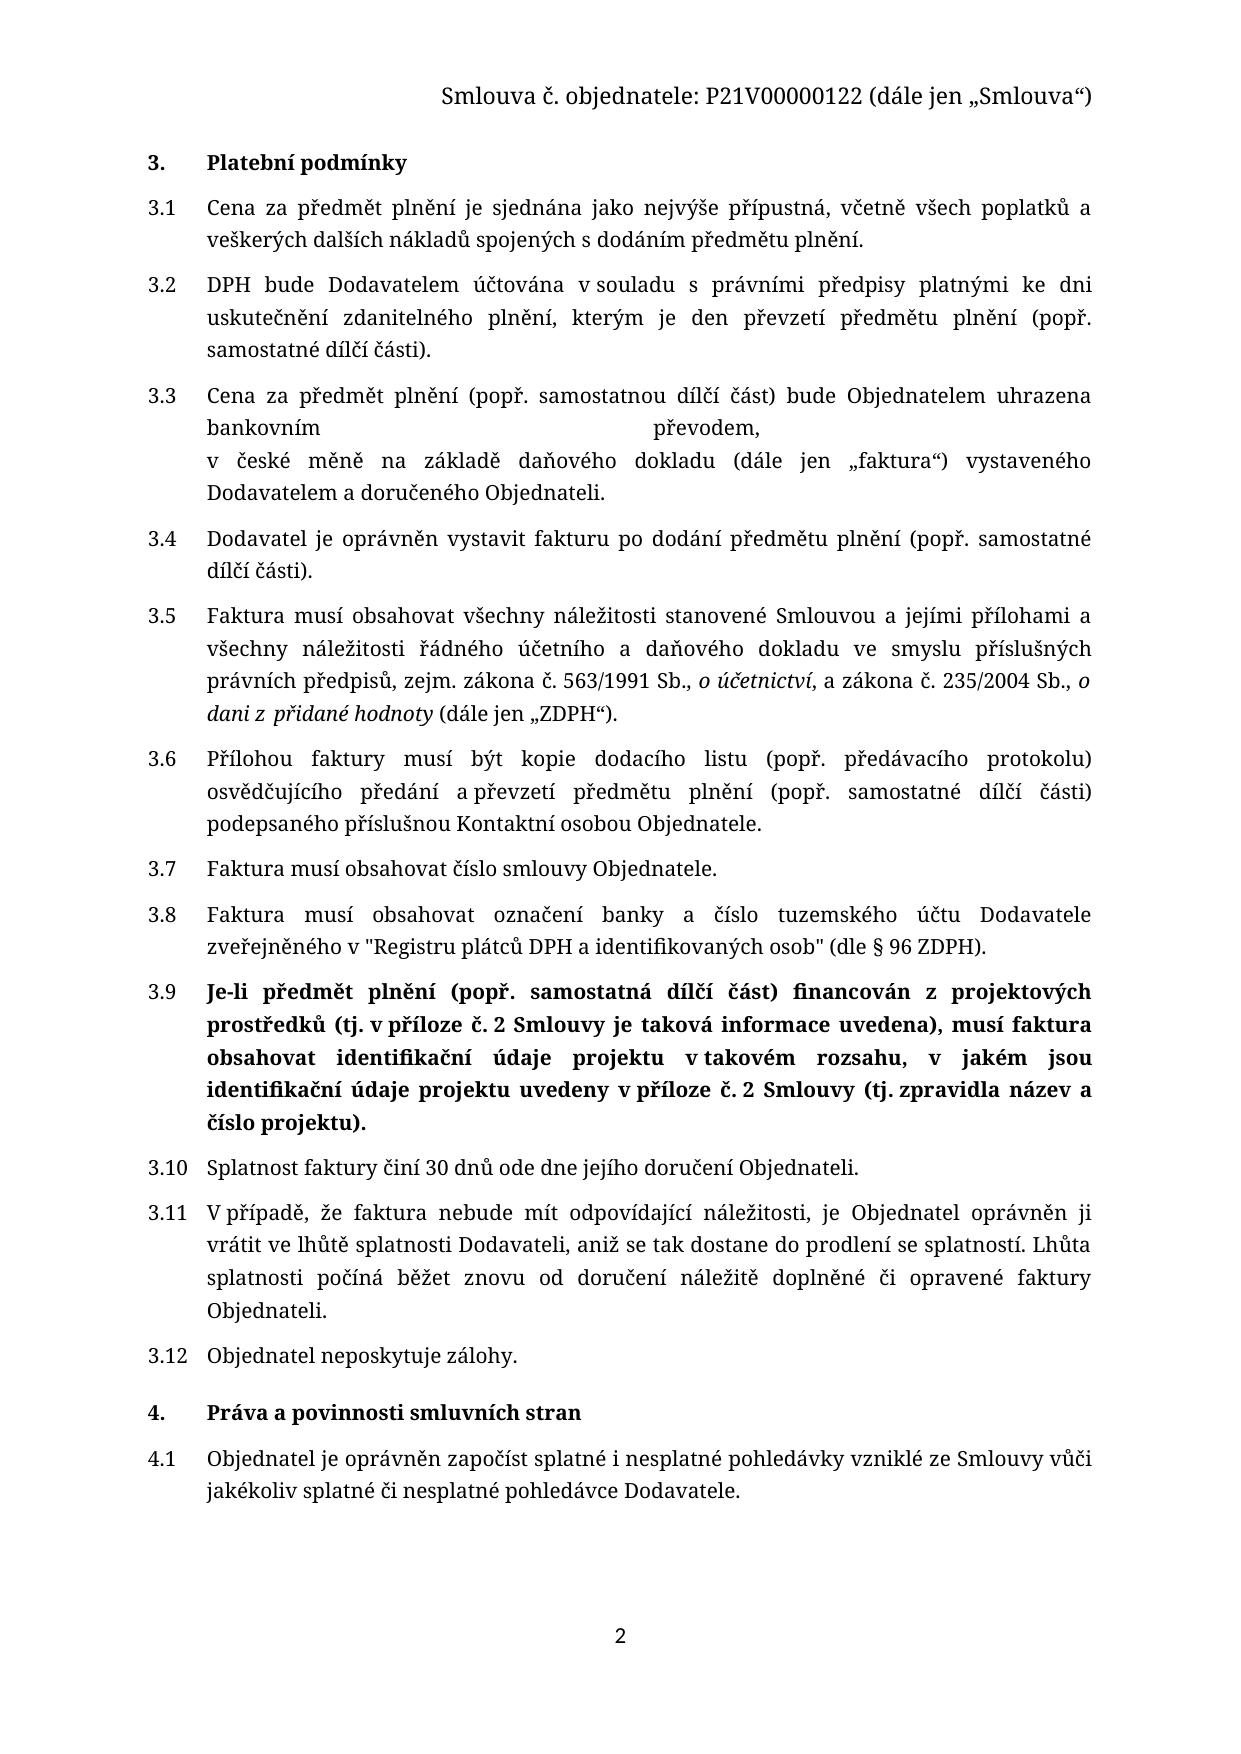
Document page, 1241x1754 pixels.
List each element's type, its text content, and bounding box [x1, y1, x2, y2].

list Platební podmínky [148, 148, 1093, 176]
list Cena za předmět plnění (popř. samostatnou dílčí část) bude Objednatelem uhrazena bankovním převodem, v české měně na základě daňového dokladu (dále jen „faktura“) vystaveného Dodavatelem a doručeného Objednateli. [148, 381, 1093, 507]
list Přílohou faktury musí být kopie dodacího listu (popř. předávacího protokolu) osvědčujícího předání a převzetí předmětu plnění (popř. samostatné dílčí části) podepsaného příslušnou Kontaktní osobou Objednatele. [148, 744, 1093, 838]
list V případě, že faktura nebude mít odpovídající náležitosti, je Objednatel oprávněn ji vrátit ve lhůtě splatnosti Dodavateli, aniž se tak dostane do prodlení se splatností. Lhůta splatnosti počíná běžet znovu od doručení náležitě doplněné či opravené faktury Objednateli. [148, 1198, 1093, 1324]
list Cena za předmět plnění je sjednána jako nejvýše přípustná, včetně všech poplatků a veškerých dalších nákladů spojených s dodáním předmětu plnění. [148, 193, 1093, 254]
list Splatnost faktury činí 30 dnů ode dne jejího doručení Objednateli. [148, 1153, 1093, 1181]
list Dodavatel je oprávněn vystavit fakturu po dodání předmětu plnění (popř. samostatné dílčí části). [148, 524, 1093, 585]
list Práva a povinnosti smluvních stran [148, 1398, 1093, 1427]
list Faktura musí obsahovat číslo smlouvy Objednatele. [148, 854, 1093, 883]
list Objednatel neposkytuje zálohy. [148, 1341, 1093, 1369]
list Je-li předmět plnění (popř. samostatná dílčí část) financován z projektových prostředků (tj. v příloze č. 2 Smlouvy je taková informace uvedena), musí faktura obsahovat identifikační údaje projektu v takovém rozsahu, v jakém jsou identifikační údaje projektu uvedeny v příloze č. 2 Smlouvy (tj. zpravidla název a číslo projektu). [148, 977, 1093, 1136]
list DPH bude Dodavatelem účtována v souladu s právními předpisy platnými ke dni uskutečnění zdanitelného plnění, kterým je den převzetí předmětu plnění (popř. samostatné dílčí části). [148, 270, 1093, 364]
list Faktura musí obsahovat všechny náležitosti stanovené Smlouvou a jejími přílohami a všechny náležitosti řádného účetního a daňového dokladu ve smyslu příslušných právních předpisů, zejm. zákona č. 563/1991 Sb., o účetnictví, a zákona č. 235/2004 Sb., o dani z přidané hodnoty (dále jen „ZDPH“). [148, 601, 1093, 728]
list Faktura musí obsahovat označení banky a číslo tuzemského účtu Dodavatele zveřejněného v "Registru plátců DPH a identifikovaných osob" (dle § 96 ZDPH). [148, 900, 1093, 961]
list Objednatel je oprávněn započíst splatné i nesplatné pohledávky vzniklé ze Smlouvy vůči jakékoliv splatné či nesplatné pohledávce Dodavatele. [148, 1444, 1093, 1505]
